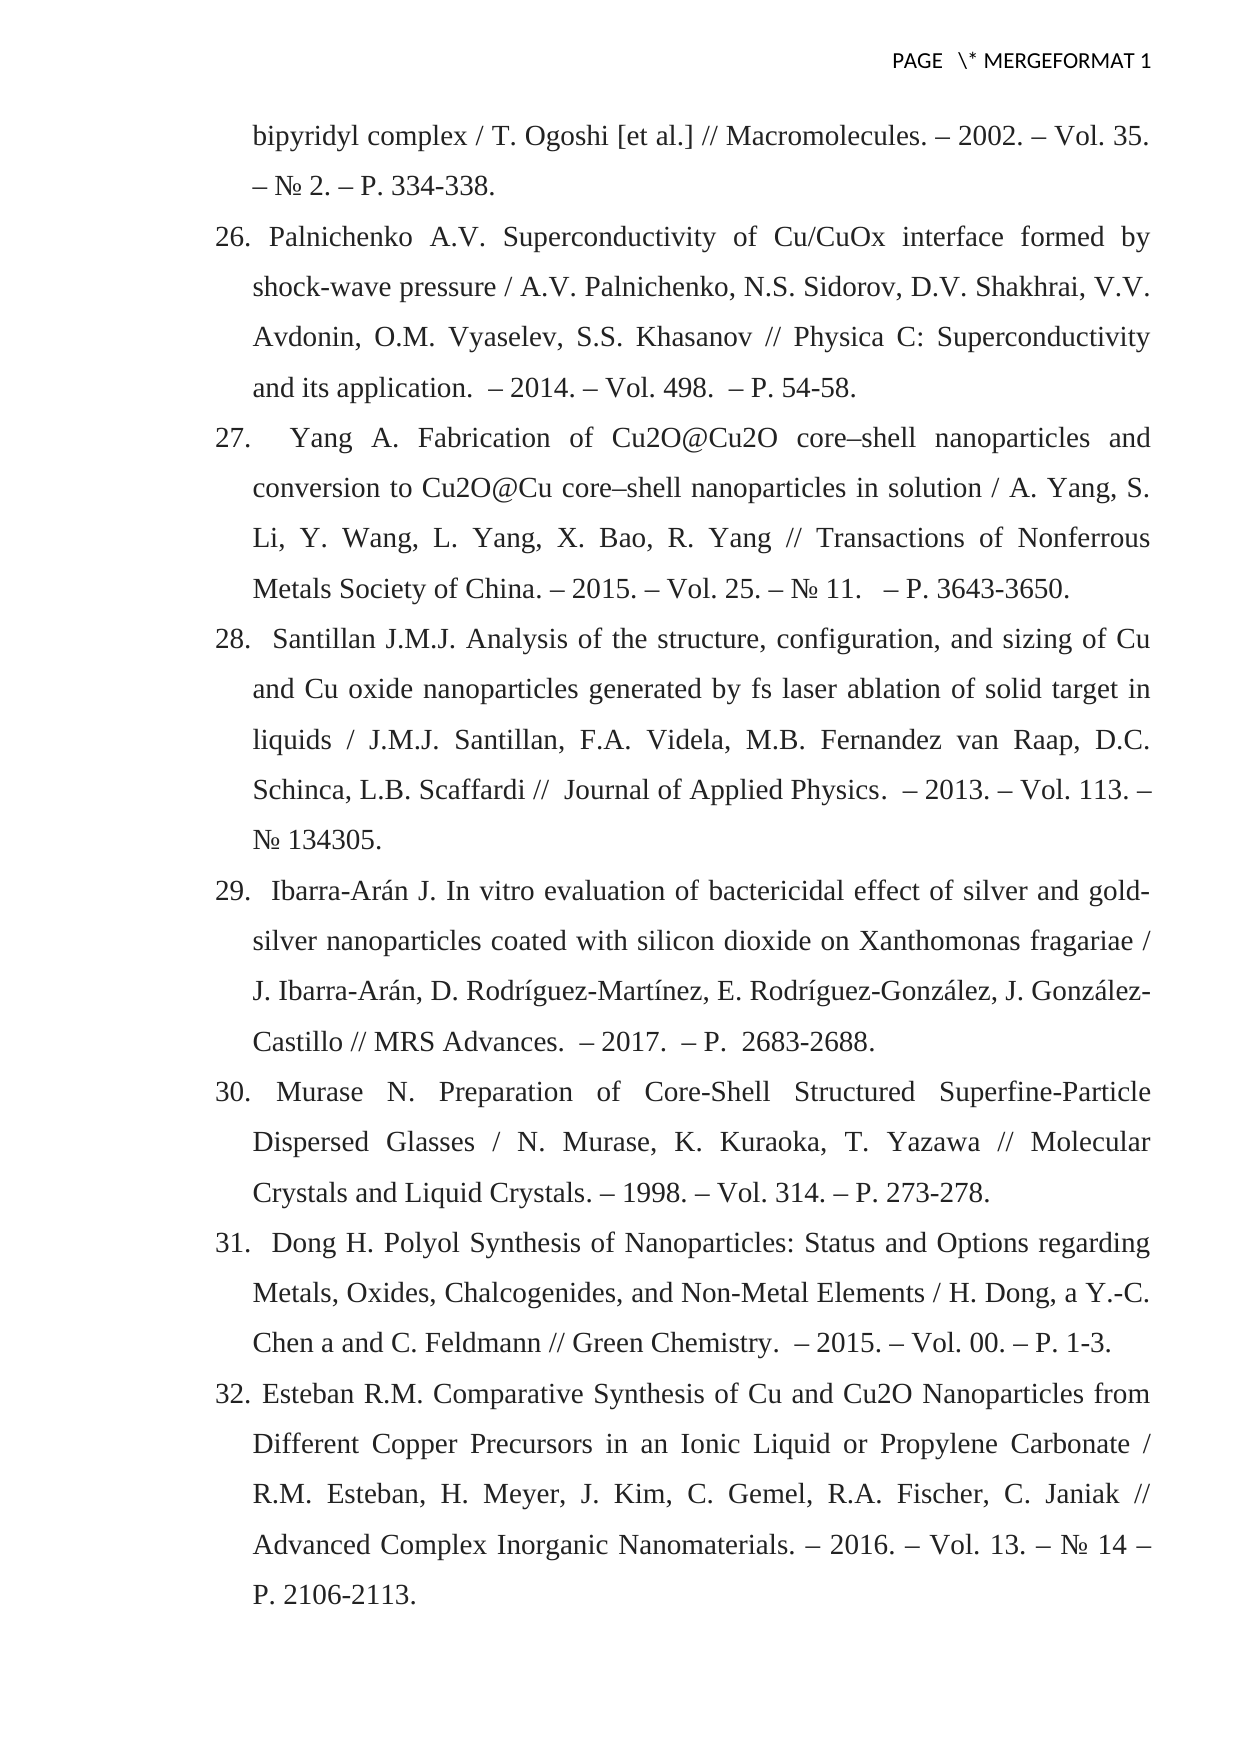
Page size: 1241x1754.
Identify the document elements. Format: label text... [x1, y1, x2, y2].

list Santillan J.M.J. Analysis of the structure, configuration, and sizing of Cu and Cu oxide nanoparticles generated by fs laser ablation of solid target in liquids / J.M.J. Santillan, F.A. Videla, M.B. Fernandez van Raap, D.C. Schinca, L.B. Scaffardi // Journal of Applied Physics. – 2013. – Vol. 113. – № 134305. [215, 621, 1152, 856]
list Dong H. Polyol Synthesis of Nanoparticles: Status and Options regarding Metals, Oxides, Chalcogenides, and Non-Metal Elements / H. Dong, a Y.-C. Chen a and C. Feldmann // Green Chemistry. – 2015. – Vol. 00. – P. 1-3. [215, 1225, 1152, 1359]
list Murase N. Preparation of Core-Shell Structured Superfine-Particle Dispersed Glasses / N. Murase, K. Kuraoka, T. Yazawa // Molecular Crystals and Liquid Crystals. – 1998. – Vol. 314. – P. 273-278. [215, 1074, 1152, 1208]
list Ibarra-Arán J. In vitro evaluation of bactericidal effect of silver and gold-silver nanoparticles coated with silicon dioxide on Xanthomonas fragariae / J. Ibarra-Arán, D. Rodríguez-Martínez, E. Rodríguez-González, J. González-Castillo // MRS Advances. – 2017. – P. 2683-2688. [215, 873, 1152, 1057]
list Esteban R.M. Comparative Synthesis of Cu and Cu2O Nanoparticles from Different Copper Precursors in an Ionic Liquid or Propylene Carbonate / R.M. Esteban, H. Meyer, J. Kim, C. Gemel, R.A. Fischer, C. Janiak // Advanced Complex Inorganic Nanomaterials. – 2016. – Vol. 13. – № 14 – P. 2106-2113. [215, 1376, 1152, 1611]
list Palnichenko A.V. Superconductivity of Cu/CuOx interface formed by shock-wave pressure / A.V. Palnichenko, N.S. Sidorov, D.V. Shakhrai, V.V. Avdonin, O.M. Vyaselev, S.S. Khasanov // Physica C: Superconductivity and its application. – 2014. – Vol. 498. – P. 54-58. [215, 219, 1152, 403]
list Yang A. Fabrication of Cu2O@Cu2O core–shell nanoparticles and conversion to Cu2O@Cu core–shell nanoparticles in solution / A. Yang, S. Li, Y. Wang, L. Yang, X. Bao, R. Yang // Transactions of Nonferrous Metals Society of China. – 2015. – Vol. 25. – № 11. – P. 3643-3650. [215, 420, 1152, 604]
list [215, 118, 1152, 202]
